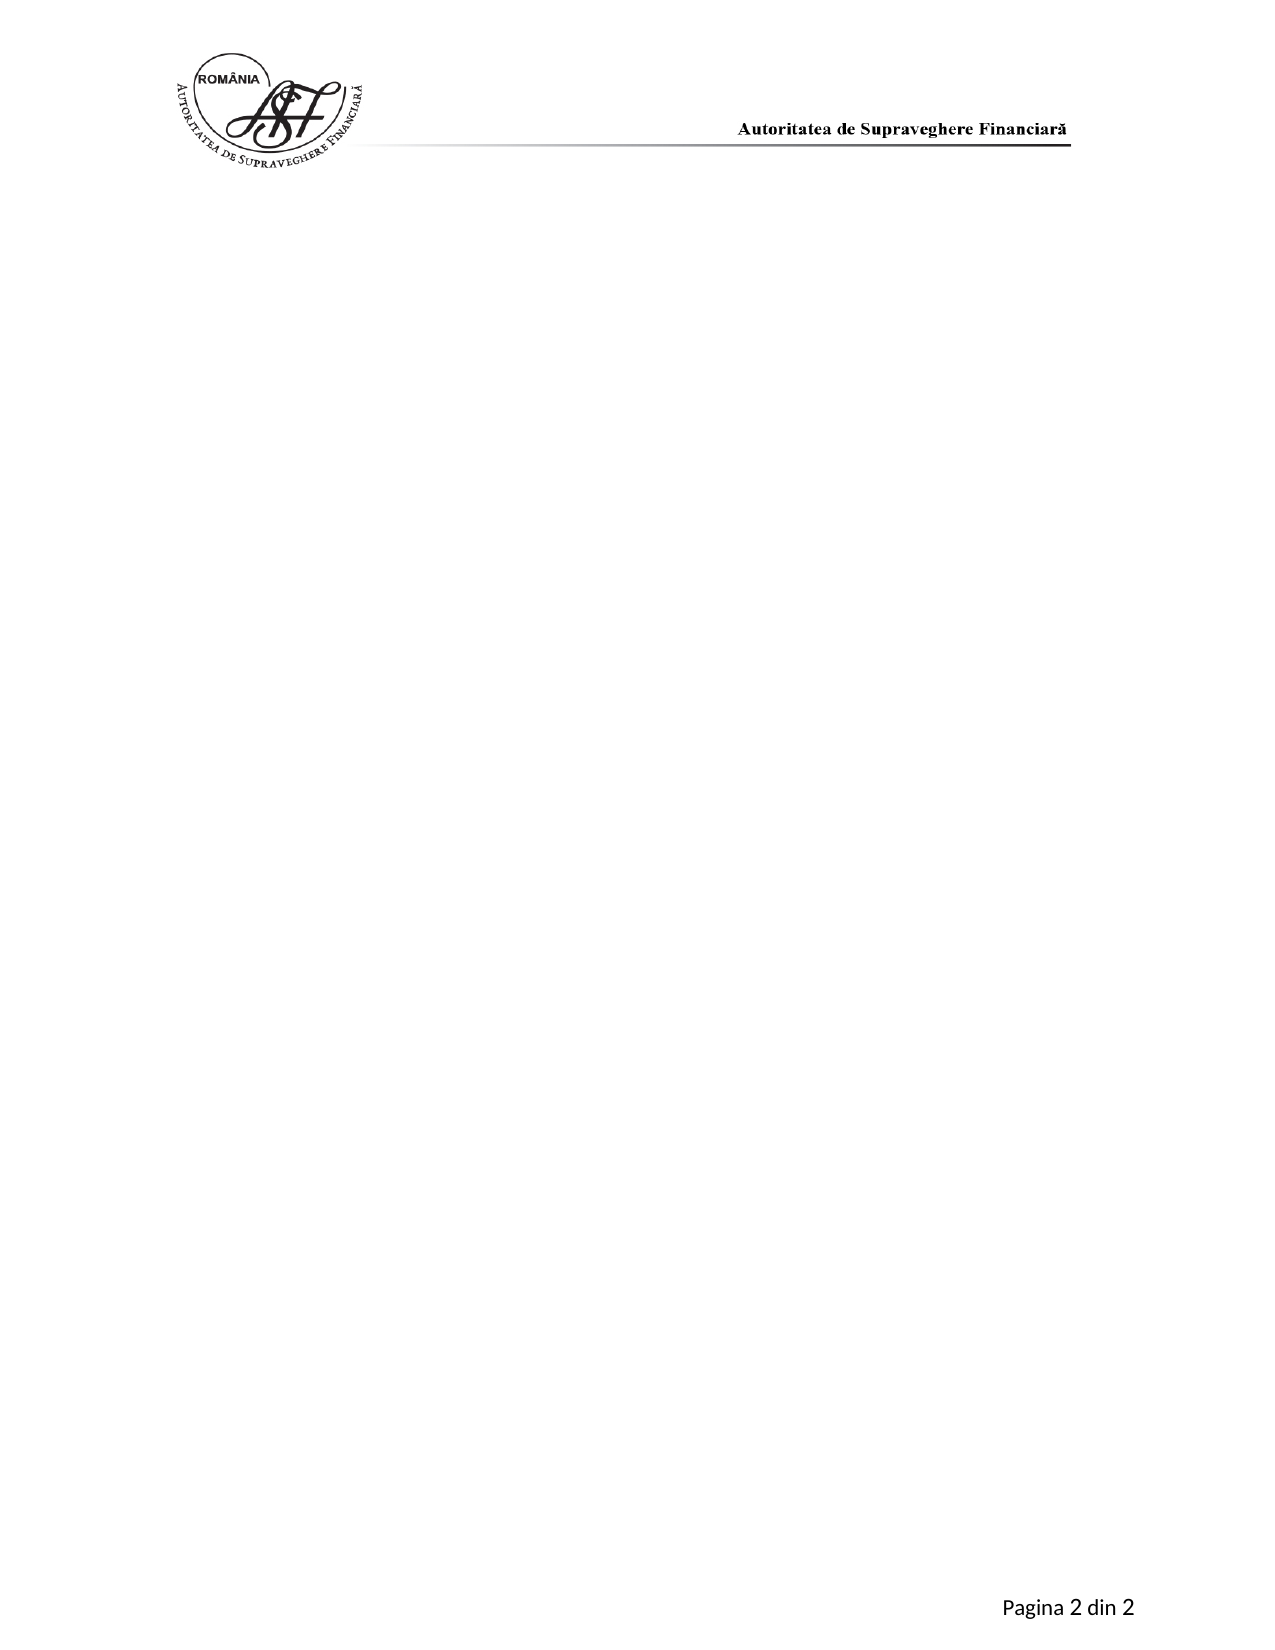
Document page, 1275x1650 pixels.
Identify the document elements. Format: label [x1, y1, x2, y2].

picture [150, 28, 1095, 194]
